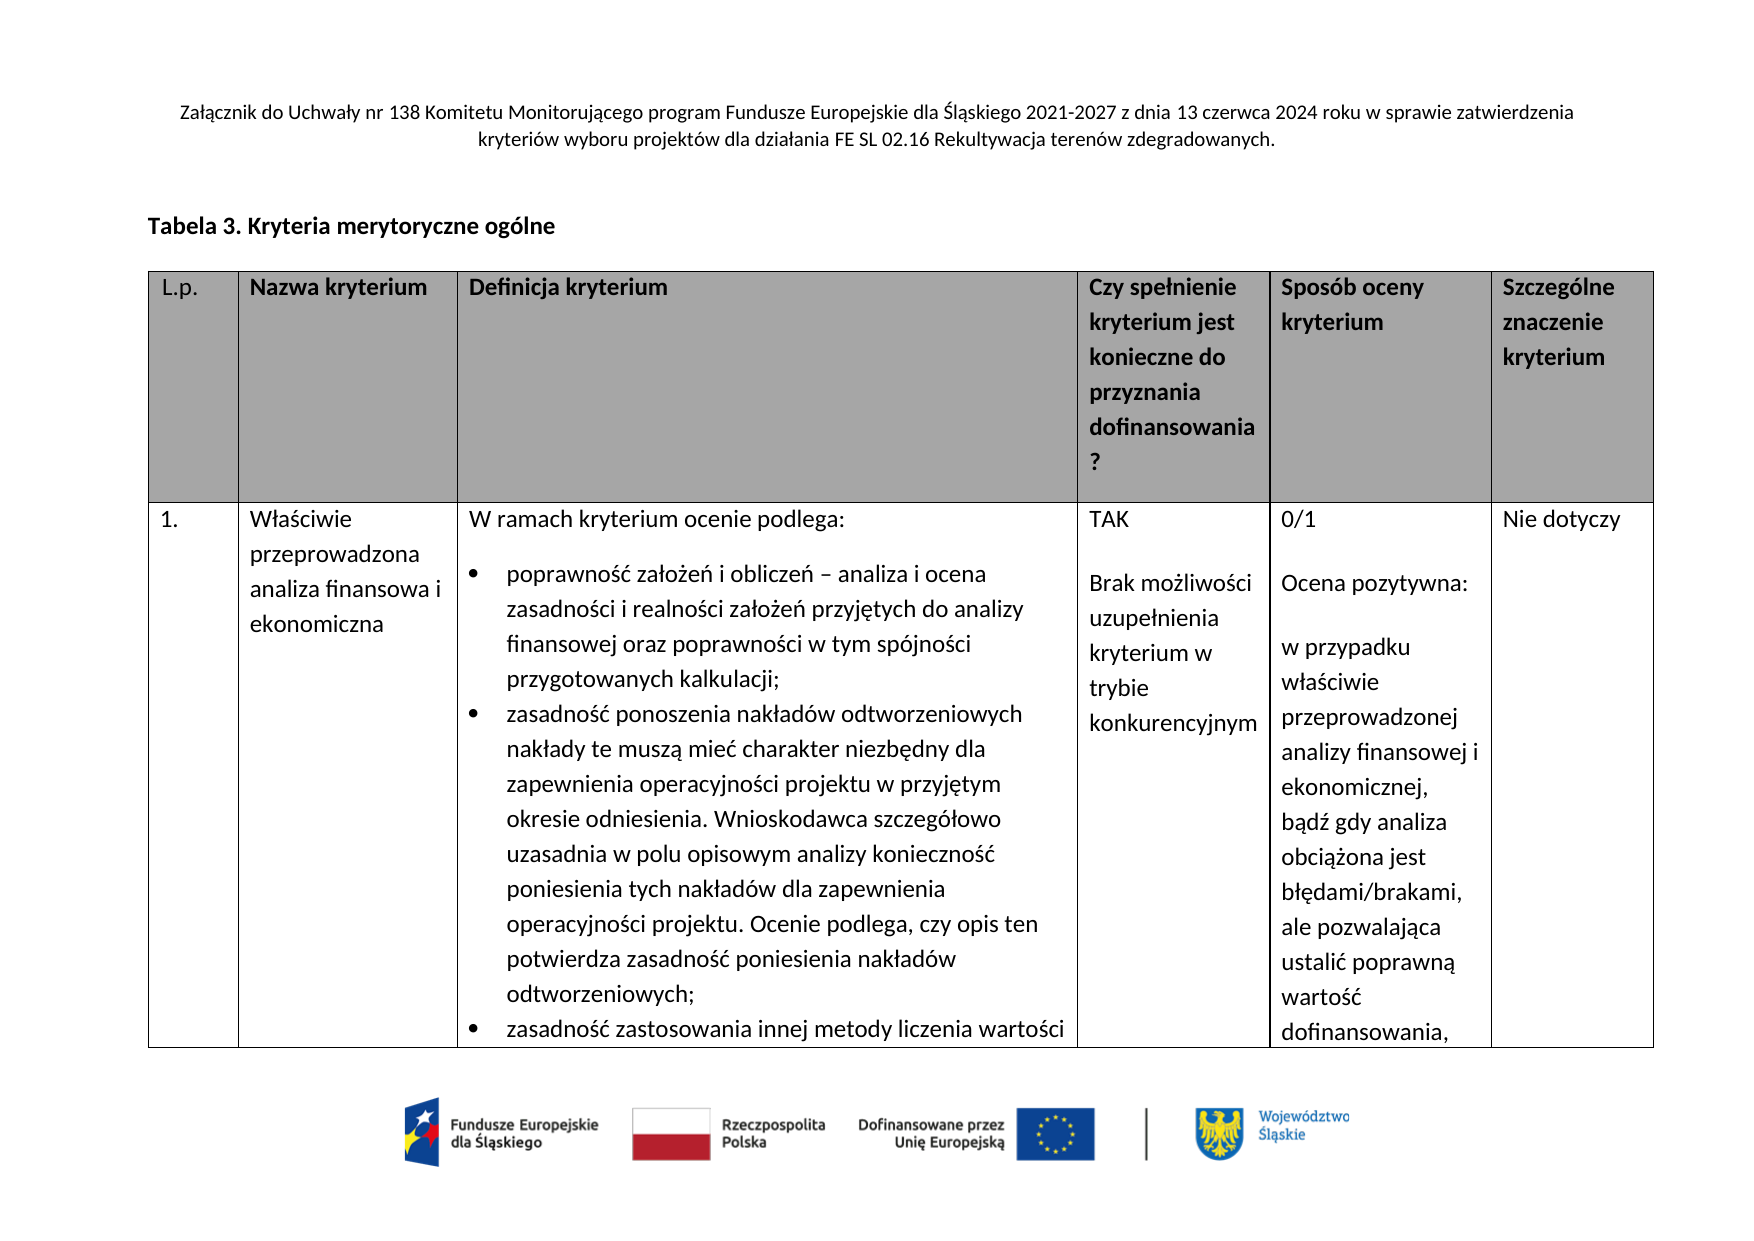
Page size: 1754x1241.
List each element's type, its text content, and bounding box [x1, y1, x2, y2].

table_header Definicja kryterium [458, 272, 1077, 502]
table_cell W ramach kryterium ocenie podlega: poprawność założeń i obliczeń – analiza i ocena zasadności i realności założeń przyjętych do analizy finansowej oraz poprawności w tym spójności przygotowanych kalkulacji; zasadność ponoszenia nakładów odtworzeniowych nakłady te muszą mieć charakter niezbędny dla zapewnienia operacyjności projektu w przyjętym okresie odniesienia. Wnioskodawca szczegółowo uzasadnia w polu opisowym analizy konieczność poniesienia tych nakładów dla zapewnienia operacyjności projektu. Ocenie podlega, czy opis ten potwierdza zasadność poniesienia nakładów odtworzeniowych; zasadność zastosowania innej metody liczenia wartości rezydualnej aniżeli opartej o wartość przepływów pieniężnych. Wnioskodawca uzasadnia w polu opisowym analizy zastosowanie metody liczenia wartości rezydualnej innej niż metody opartej o wartość przepływów pieniężnych. Ocenie wówczas podlega, czy opis ten potwierdza zasadność zastosowania innej metody niż wskazane w Wytycznych dotyczących zagadnień związanych z przygotowaniem projektów inwestycyjnych, w tym hybrydowych na lata 2021-2027. uwzględnienie w analizie ekonomicznej uwarunkowań rynkowych branży oraz specyfikę projektu, opierając się o wszystkie istotne środowiskowe, gospodarcze i społeczne efekty. Badanie analizy finansowej i ekonomicznej ma miejsce na etapie oceny projektu na podstawie założeń wskazanych przez wnioskodawcę. [458, 503, 1077, 1047]
table_cell 1. [149, 503, 238, 1047]
table_cell 0/1 Ocena pozytywna: w przypadku właściwie przeprowadzonej analizy finansowej i ekonomicznej, bądź gdy analiza obciążona jest błędami/brakami, ale pozwalająca ustalić poprawną wartość dofinansowania, trwałość finansową projektu i inne parametry projektu, dla których parametry finansowe i ekonomiczne są istotne. Ocena negatywna: analiza finansowa i ekonomiczna przeprowadzona niewłaściwie. W takiej sytuacji ma miejsce negatywna ocena merytoryczna projektu. Ekspert uzasadnia dokonaną ocenę [1271, 503, 1491, 1047]
table_cell Właściwie przeprowadzona analiza finansowa i ekonomiczna [239, 503, 457, 1047]
table_cell TAK Brak możliwości uzupełnienia kryterium w trybie konkurencyjnym [1078, 503, 1269, 1047]
table_header Sposób oceny kryterium [1271, 272, 1491, 502]
text Tabela 3. Kryteria merytoryczne ogólne [148, 211, 1606, 241]
table_header Czy spełnienie kryterium jest konieczne do przyznania dofinansowania? [1078, 272, 1269, 502]
table_header Szczególne znaczenie kryterium [1492, 272, 1653, 502]
table_header Nazwa kryterium [239, 272, 457, 502]
table_header L.p. [149, 272, 238, 502]
picture [404, 1097, 1350, 1167]
table_cell Nie dotyczy [1492, 503, 1653, 1047]
